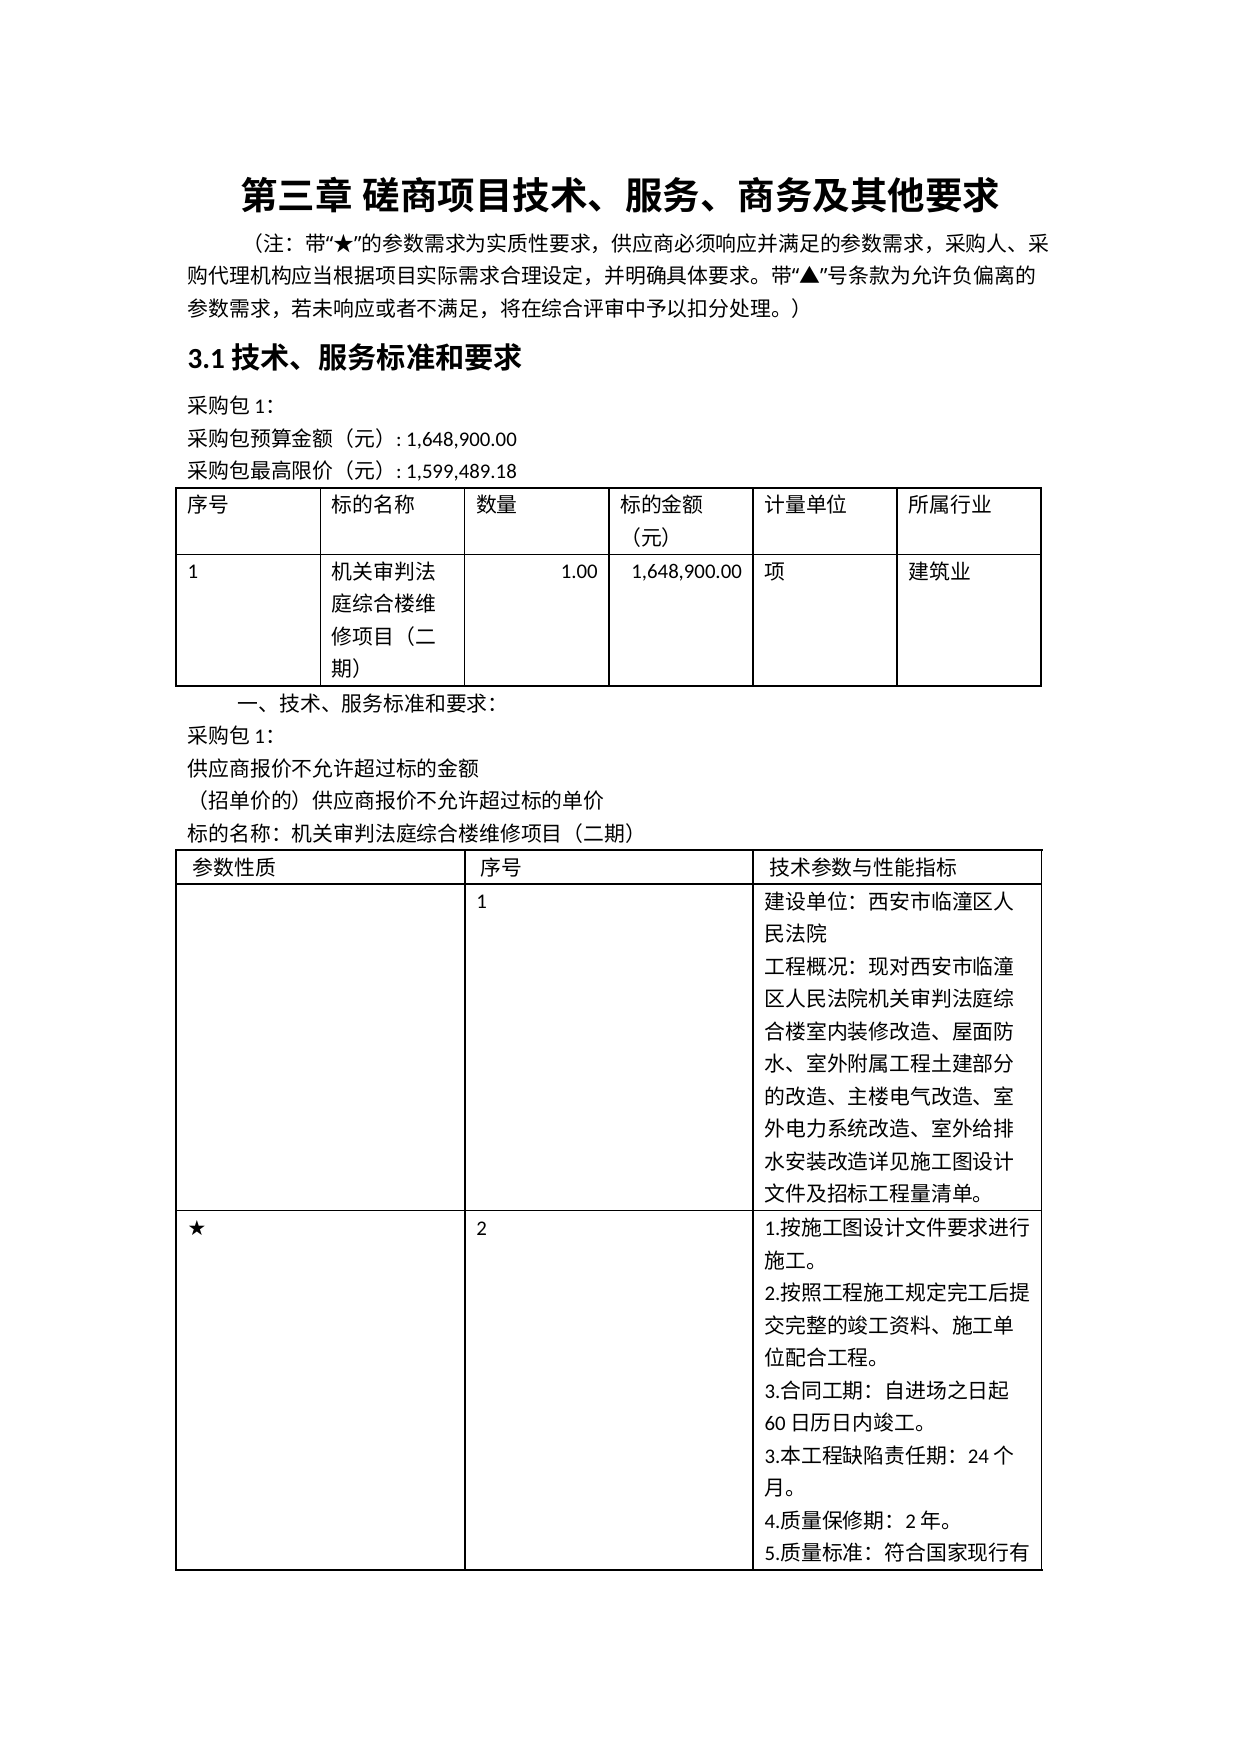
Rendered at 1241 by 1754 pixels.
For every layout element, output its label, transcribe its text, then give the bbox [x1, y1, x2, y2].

table_cell 1,648,900.00 [610, 555, 752, 685]
table_cell 建设单位：西安市临潼区人民法院 工程概况：现对西安市临潼区人民法院机关审判法庭综合楼室内装修改造、屋面防水、室外附属工程土建部分的改造、主楼电气改造、室外电力系统改造、室外给排水安装改造详见施工图设计文件及招标工程量清单。 [754, 885, 1041, 1210]
table_header 技术参数与性能指标 [754, 851, 1041, 883]
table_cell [754, 1211, 1041, 1569]
table_cell 机关审判法庭综合楼维修项目（二期） [321, 555, 464, 685]
table_cell [177, 885, 464, 1210]
table_cell 1.00 [465, 555, 608, 685]
text 采购包1： [187, 389, 1053, 422]
text 采购包1： [187, 719, 1053, 752]
text （注：带“★”的参数需求为实质性要求，供应商必须响应并满足的参数需求，采购人、采购代理机构应当根据项目实际需求合理设定，并明确具体要求。带“▲”号条款为允许负偏离的参数需求，若未响应或者不满足，将在综合评审中予以扣分处理。） [187, 227, 1053, 324]
table_header 计量单位 [754, 489, 896, 553]
table_header 标的名称 [321, 489, 464, 553]
table_cell 项 [754, 555, 896, 685]
text 3.1技术、服务标准和要求 [187, 324, 1053, 389]
text 标的名称：机关审判法庭综合楼维修项目（二期） [187, 817, 1053, 849]
table_header 数量 [465, 489, 608, 553]
text 一、技术、服务标准和要求： [187, 687, 1053, 719]
text （招单价的）供应商报价不允许超过标的单价 [187, 784, 1053, 817]
table_cell 1 [177, 555, 320, 685]
table_header 序号 [177, 489, 320, 553]
table_cell 1 [466, 885, 752, 1210]
table_cell 建筑业 [898, 555, 1040, 685]
table_cell ★ [177, 1211, 464, 1569]
text 采购包最高限价（元）: 1,599,489.18 [187, 454, 1053, 487]
table_header 标的金额 （元） [610, 489, 752, 553]
text 供应商报价不允许超过标的金额 [187, 752, 1053, 784]
table_header 所属行业 [898, 489, 1040, 553]
text 第三章 磋商项目技术、服务、商务及其他要求 [187, 162, 1053, 227]
table_header 参数性质 [177, 851, 464, 883]
text 采购包预算金额（元）: 1,648,900.00 [187, 422, 1053, 454]
table_header 序号 [466, 851, 752, 883]
table_cell 2 [466, 1211, 752, 1569]
